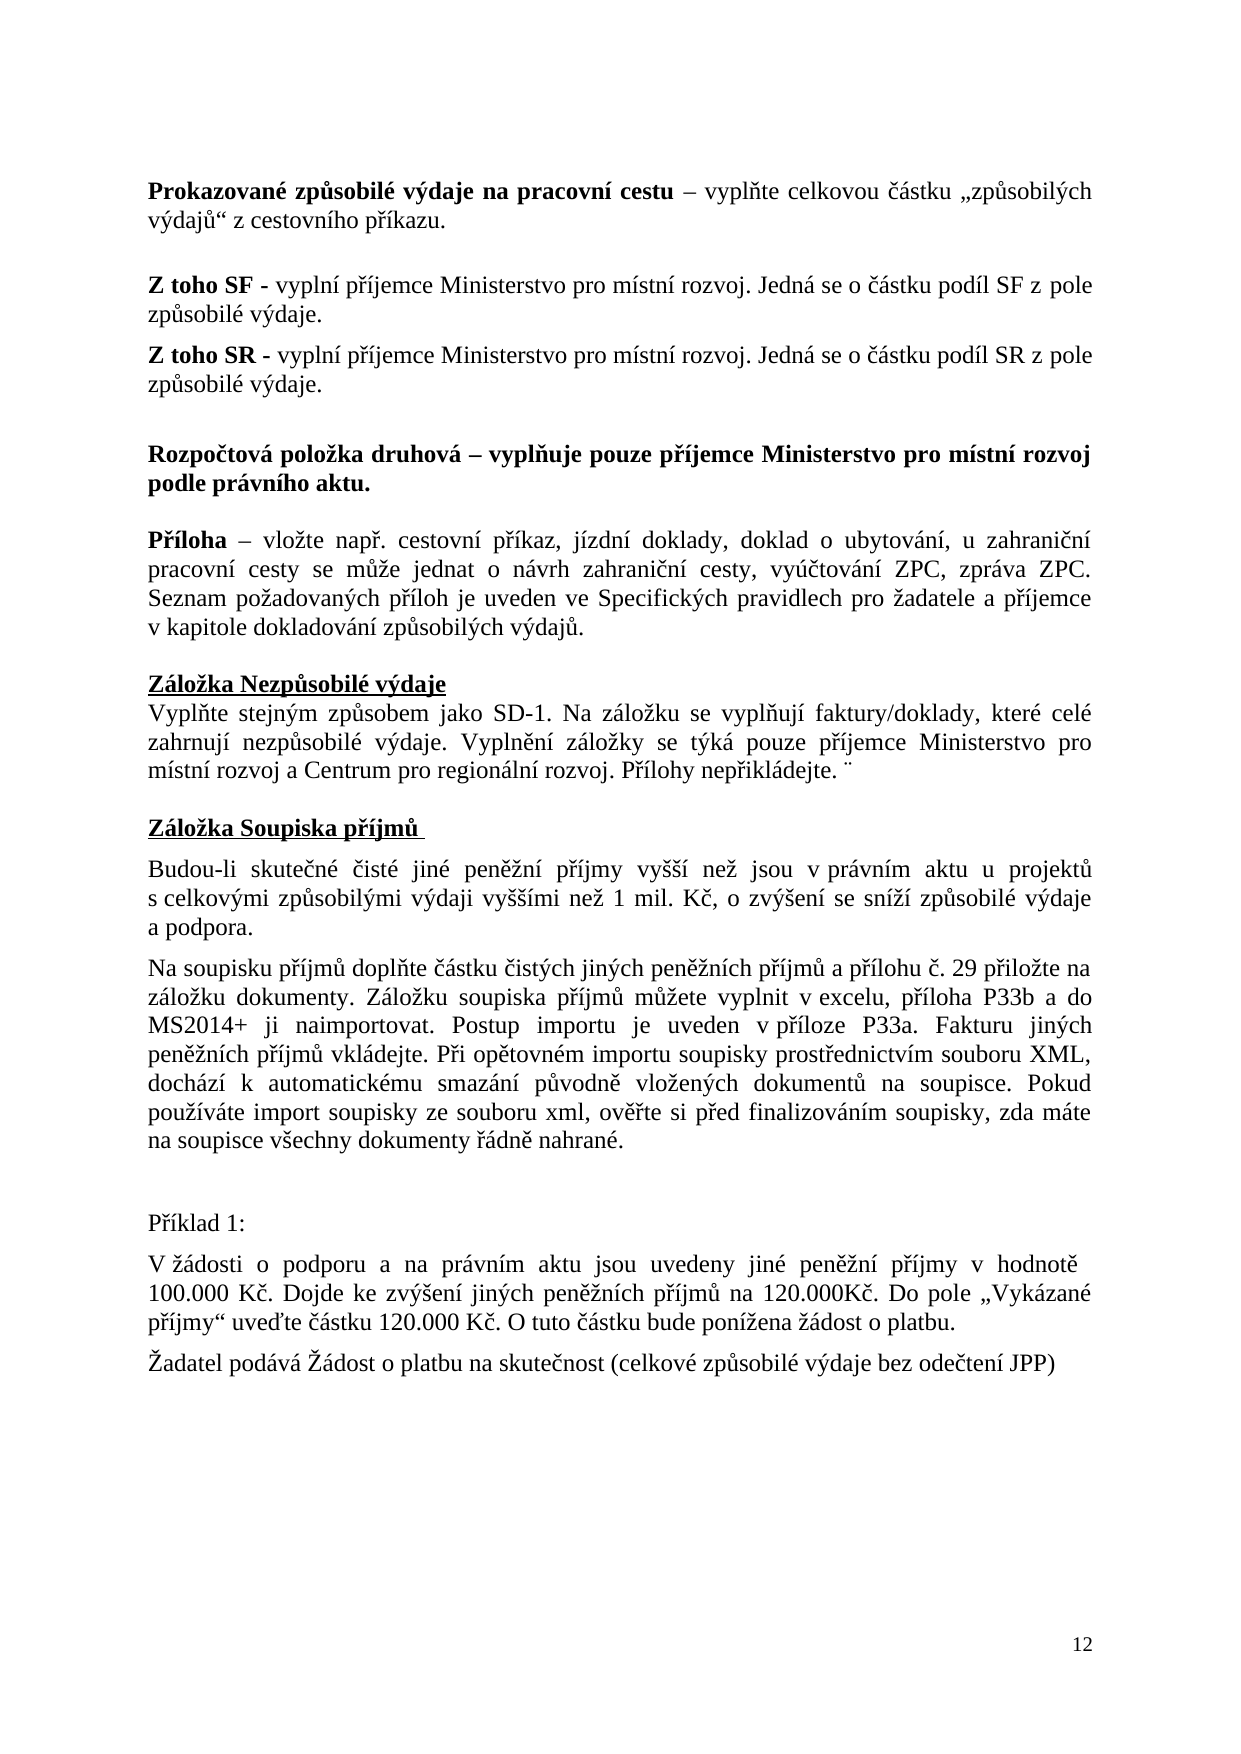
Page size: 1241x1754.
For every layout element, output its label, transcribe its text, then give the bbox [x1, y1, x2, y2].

text Rozpočtová položka druhová – vyplňuje pouze příjemce Ministerstvo pro místní rozvoj podle právního aktu. [148, 439, 1092, 497]
text Příklad 1: [148, 1208, 1092, 1237]
text Z toho SR - vyplní příjemce Ministerstvo pro místní rozvoj. Jedná se o částku podíl SR z pole způsobilé výdaje. [148, 341, 1092, 398]
subtitle Záložka Soupiska příjmů [148, 813, 1092, 842]
subtitle Záložka Nezpůsobilé výdaje [148, 669, 1092, 698]
text Prokazované způsobilé výdaje na pracovní cestu – vyplňte celkovou částku „způsobilých výdajů“ z cestovního příkazu. [148, 176, 1092, 234]
text V žádosti o podporu a na právním aktu jsou uvedeny jiné peněžní příjmy v hodnotě 100.000 Kč. Dojde ke zvýšení jiných peněžních příjmů na 120.000Kč. Do pole „Vykázané příjmy“ uveďte částku 120.000 Kč. O tuto částku bude ponížena žádost o platbu. [148, 1249, 1092, 1336]
text Žadatel podává Žádost o platbu na skutečnost (celkové způsobilé výdaje bez odečtení JPP) [148, 1348, 1092, 1377]
text Z toho SF - vyplní příjemce Ministerstvo pro místní rozvoj. Jedná se o částku podíl SF z pole způsobilé výdaje. [148, 271, 1092, 328]
text Na soupisku příjmů doplňte částku čistých jiných peněžních příjmů a přílohu č. 29 přiložte na záložku dokumenty. Záložku soupiska příjmů můžete vyplnit v excelu, příloha P33b a do MS2014+ ji naimportovat. Postup importu je uveden v příloze P33a. Fakturu jiných peněžních příjmů vkládejte. Při opětovném importu soupisky prostřednictvím souboru XML, dochází k automatickému smazání původně vložených dokumentů na soupisce. Pokud používáte import soupisky ze souboru xml, ověřte si před finalizováním soupisky, zda máte na soupisce všechny dokumenty řádně nahrané. [148, 953, 1092, 1154]
text Vyplňte stejným způsobem jako SD-1. Na záložku se vyplňují faktury/doklady, které celé zahrnují nezpůsobilé výdaje. Vyplnění záložky se týká pouze příjemce Ministerstvo pro místní rozvoj a Centrum pro regionální rozvoj. Přílohy nepřikládejte. ¨ [148, 698, 1092, 784]
text Budou-li skutečné čisté jiné peněžní příjmy vyšší než jsou v právním aktu u projektů s celkovými způsobilými výdaji vyššími než 1 mil. Kč, o zvýšení se sníží způsobilé výdaje a podpora. [148, 854, 1092, 941]
text Příloha – vložte např. cestovní příkaz, jízdní doklady, doklad o ubytování, u zahraniční pracovní cesty se může jednat o návrh zahraniční cesty, vyúčtování ZPC, zpráva ZPC. Seznam požadovaných příloh je uveden ve Specifických pravidlech pro žadatele a příjemce v kapitole dokladování způsobilých výdajů. [148, 526, 1092, 641]
